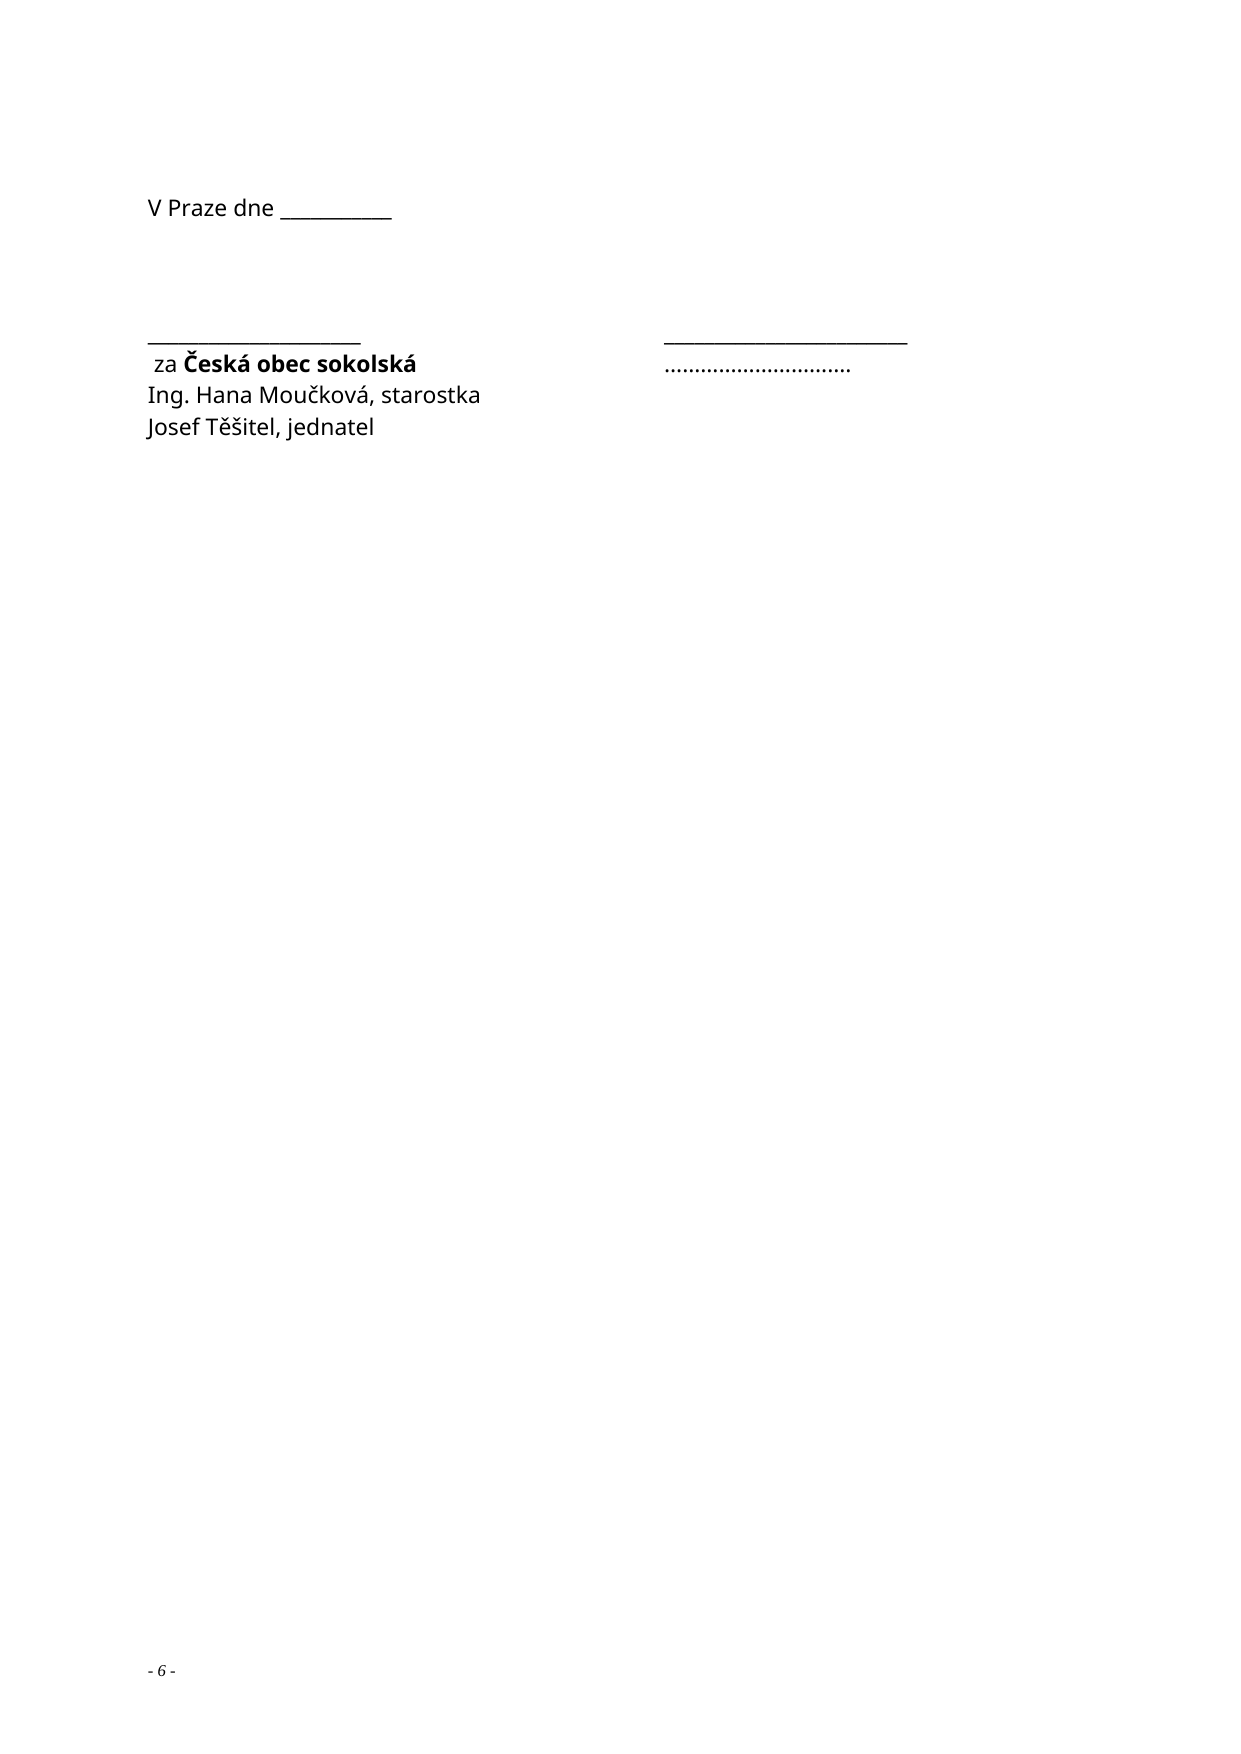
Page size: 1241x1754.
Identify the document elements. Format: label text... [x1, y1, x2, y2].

text za Česká obec sokolská …………………………. [148, 348, 1093, 379]
text _____________________ ________________________ [148, 317, 1093, 348]
text V Praze dne ___________ [148, 192, 1093, 223]
text Josef Těšitel, jednatel [148, 411, 1093, 442]
text Ing. Hana Moučková, starostka [148, 379, 1093, 411]
